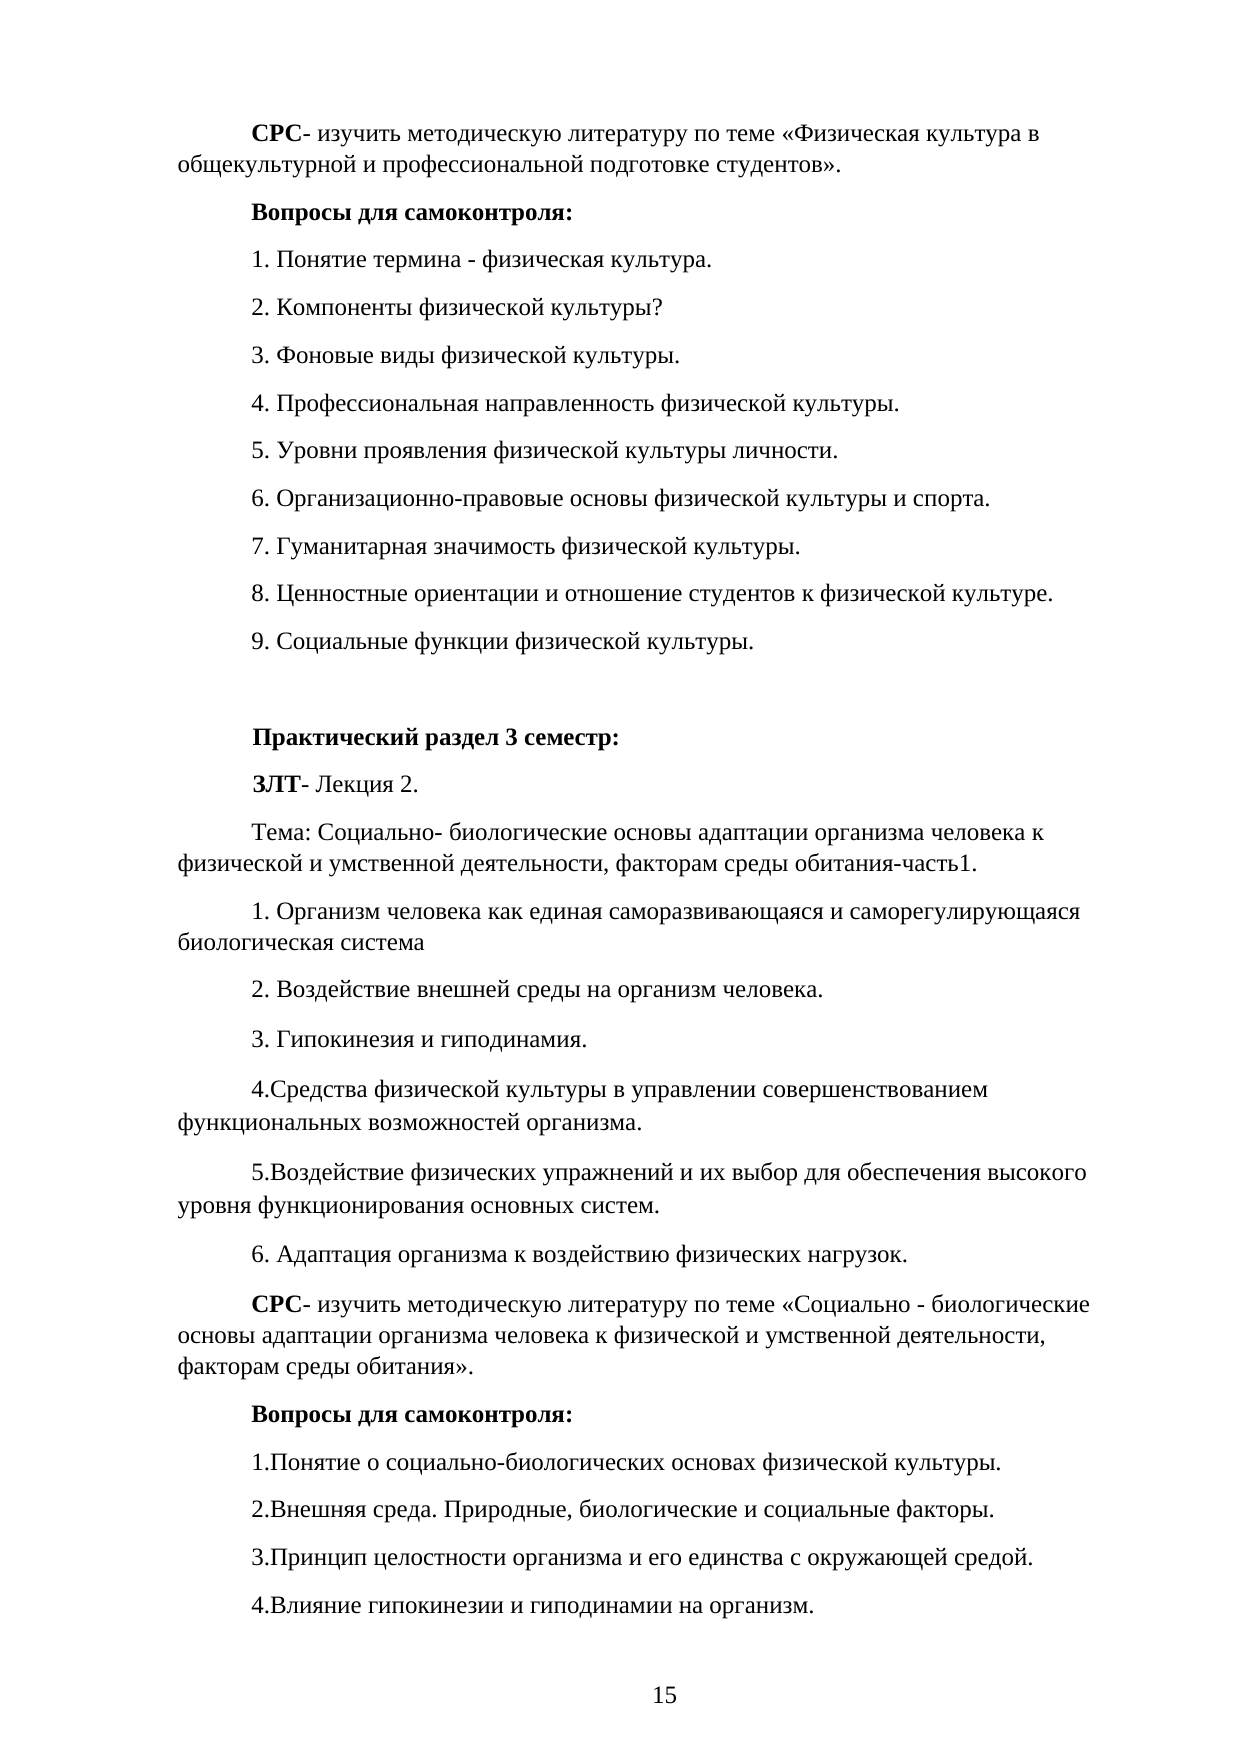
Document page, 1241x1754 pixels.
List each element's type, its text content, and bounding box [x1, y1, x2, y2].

text 3. Фоновые виды физической культуры. [177, 340, 1152, 369]
text 2. Воздействие внешней среды на организм человека. [177, 974, 1152, 1003]
text Тема: Социально- биологические основы адаптации организма человека к физической и умственной деятельности, факторам среды обитания-часть1. [177, 817, 1152, 877]
text 1.Понятие о социально-биологических основах физической культуры. [177, 1447, 1152, 1475]
text 6. Организационно-правовые основы физической культуры и спорта. [177, 483, 1152, 512]
text 1. Понятие термина - физическая культура. [177, 244, 1152, 273]
text 1. Организм человека как единая саморазвивающаяся и саморегулирующаяся биологическая система [177, 896, 1152, 956]
text 3.Принцип целостности организма и его единства с окружающей средой. [177, 1542, 1152, 1571]
text СРС- изучить методическую литературу по теме «Физическая культура в общекультурной и профессиональной подготовке студентов». [177, 118, 1152, 178]
text 9. Социальные функции физической культуры. [177, 626, 1152, 655]
text 4. Профессиональная направленность физической культуры. [177, 388, 1152, 416]
text Вопросы для самоконтроля: [177, 1399, 1152, 1428]
text 4.Влияние гипокинезии и гиподинамии на организм. [177, 1590, 1152, 1618]
text 4.Средства физической культуры в управлении совершенствованием функциональных возможностей организма. [177, 1074, 1152, 1136]
text 5. Уровни проявления физической культуры личности. [177, 435, 1152, 464]
text 2. Компоненты физической культуры? [177, 292, 1152, 321]
text 6. Адаптация организма к воздействию физических нагрузок. [177, 1239, 1152, 1268]
text 8. Ценностные ориентации и отношение студентов к физической культуре. [177, 578, 1152, 607]
text ЗЛТ- Лекция 2. [177, 769, 1152, 798]
text 7. Гуманитарная значимость физической культуры. [177, 531, 1152, 559]
text Практический раздел 3 семестр: [177, 722, 1152, 750]
text 5.Воздействие физических упражнений и их выбор для обеспечения высокого уровня функционирования основных систем. [177, 1157, 1152, 1218]
text 2.Внешняя среда. Природные, биологические и социальные факторы. [177, 1494, 1152, 1523]
text Вопросы для самоконтроля: [177, 197, 1152, 226]
text 3. Гипокинезия и гиподинамия. [177, 1024, 1152, 1053]
